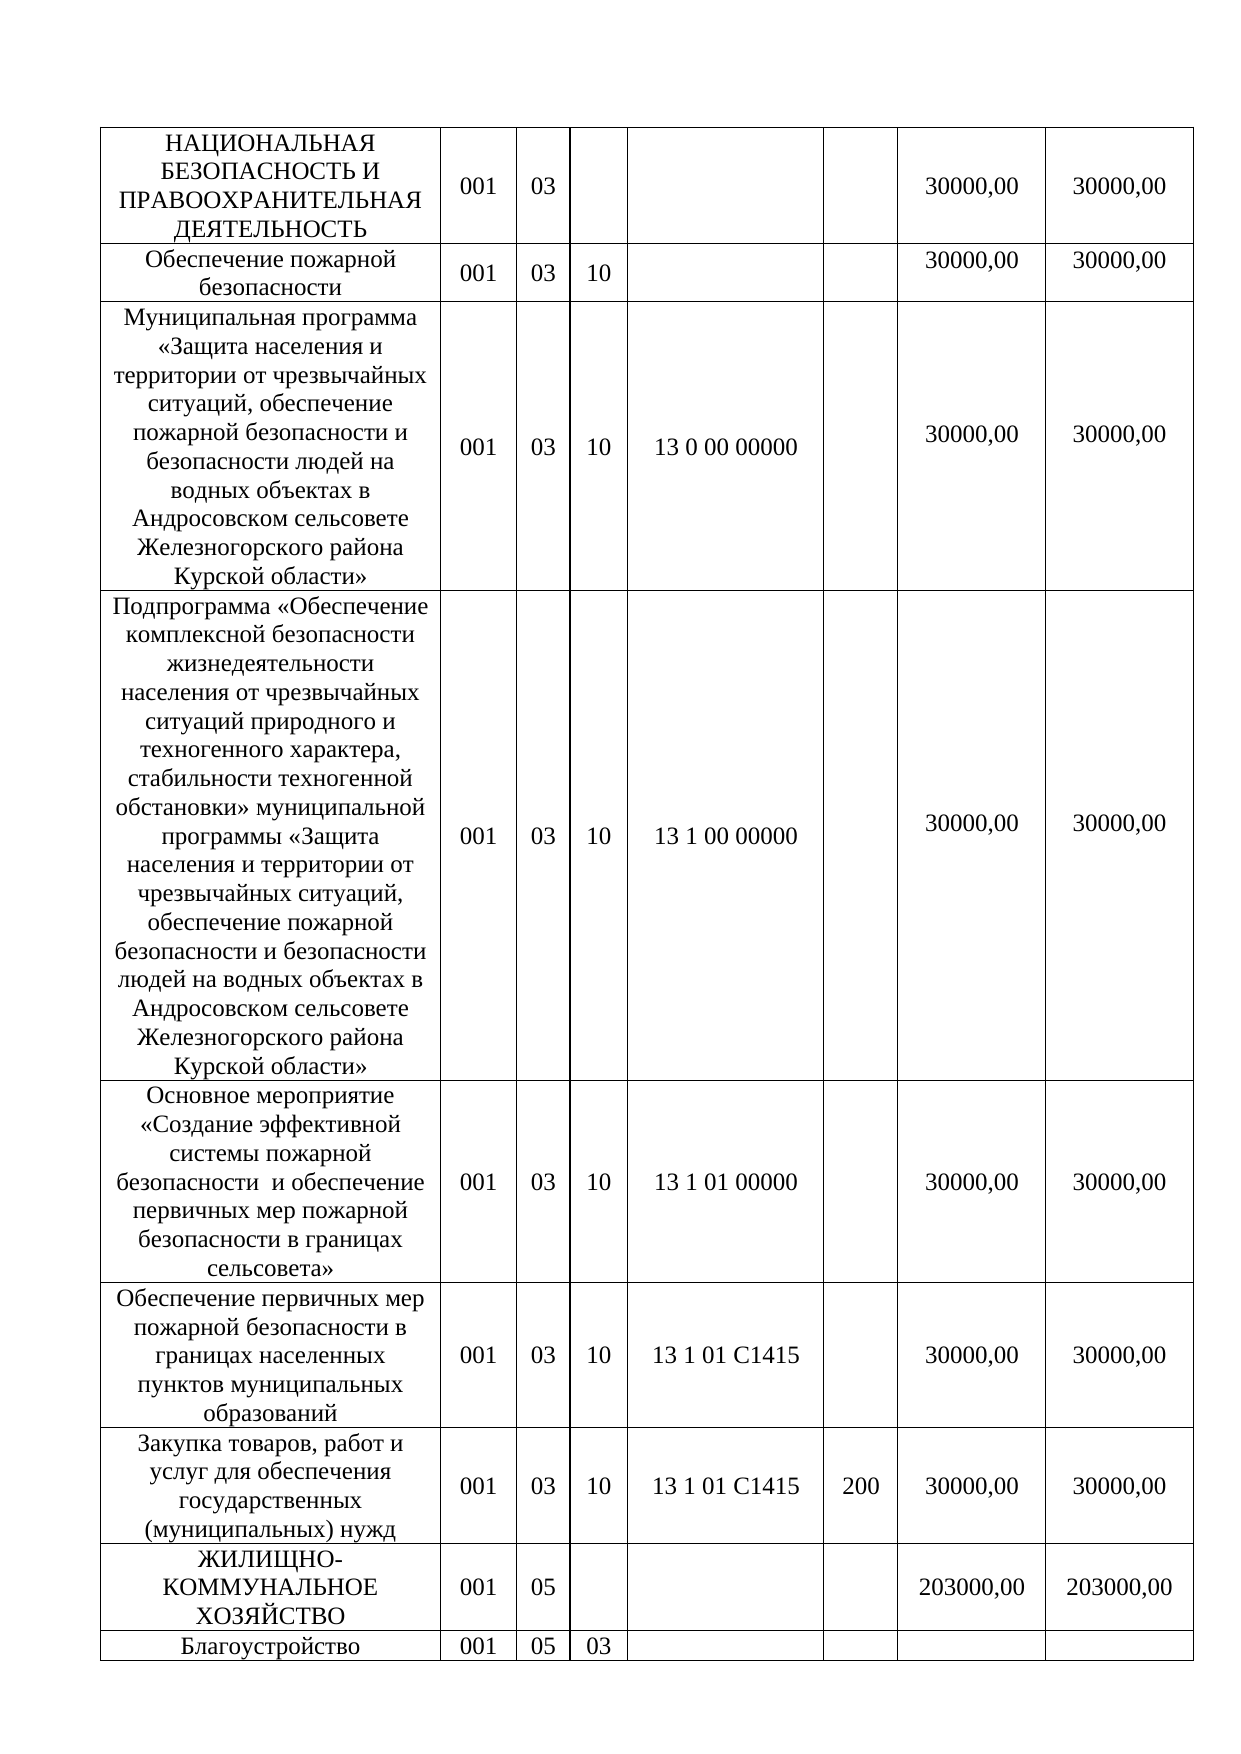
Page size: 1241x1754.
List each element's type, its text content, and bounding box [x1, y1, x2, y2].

table_cell 30000,00 [1046, 591, 1193, 1079]
table_cell 001 [441, 1428, 516, 1543]
table_cell 001 [441, 591, 516, 1079]
table_cell [824, 1081, 897, 1282]
table_cell [824, 128, 897, 243]
table_cell 001 [441, 302, 516, 590]
table_cell 30000,00 [898, 302, 1045, 590]
table_cell 03 [517, 1428, 569, 1543]
table_cell 30000,00 [1046, 1428, 1193, 1543]
table_cell Обеспечение пожарной безопасности [101, 244, 440, 301]
table_cell 13 0 00 00000 [628, 302, 823, 590]
table_cell [571, 1544, 627, 1630]
table_cell 05 [517, 1631, 569, 1660]
table_cell [824, 1544, 897, 1630]
table_cell 30000,00 [1046, 302, 1193, 590]
table_cell 001 [441, 244, 516, 301]
table_cell 203000,00 [898, 1544, 1045, 1630]
table_cell 10 [571, 244, 627, 301]
table_cell [628, 1544, 823, 1630]
table_cell 03 [517, 302, 569, 590]
table_cell [628, 244, 823, 301]
table_cell 03 [517, 244, 569, 301]
table_cell [1046, 1631, 1193, 1660]
table_cell Муниципальная программа «Защита населения и территории от чрезвычайных ситуаций, обеспечение пожарной безопасности и безопасности людей на водных объектах в Андросовском сельсовете Железногорского района Курской области» [101, 302, 440, 590]
table_cell 10 [571, 302, 627, 590]
table_cell 03 [517, 128, 569, 243]
table_cell [571, 128, 627, 243]
table_cell [824, 1631, 897, 1660]
table_cell 30000,00 [1046, 244, 1193, 301]
table_cell Обеспечение первичных мер пожарной безопасности в границах населенных пунктов муниципальных образований [101, 1283, 440, 1427]
table_cell [628, 128, 823, 243]
table_cell ЖИЛИЩНО-КОММУНАЛЬНОЕ ХОЗЯЙСТВО [101, 1544, 440, 1630]
table_cell 30000,00 [898, 1283, 1045, 1427]
table_cell Подпрограмма «Обеспечение комплексной безопасности жизнедеятельности населения от чрезвычайных ситуаций природного и техногенного характера, стабильности техногенной обстановки» муниципальной программы «Защита населения и территории от чрезвычайных ситуаций, обеспечение пожарной безопасности и безопасности людей на водных объектах в Андросовском сельсовете Железногорского района Курской области» [101, 591, 440, 1079]
table_cell Закупка товаров, работ и услуг для обеспечения государственных (муниципальных) нужд [101, 1428, 440, 1543]
table_cell 30000,00 [898, 1081, 1045, 1282]
table_cell 30000,00 [1046, 1081, 1193, 1282]
table_cell 30000,00 [1046, 1283, 1193, 1427]
table_cell [898, 1631, 1045, 1660]
table_cell 001 [441, 1081, 516, 1282]
table_cell 001 [441, 128, 516, 243]
table_cell 13 1 00 00000 [628, 591, 823, 1079]
table_cell 13 1 01 00000 [628, 1081, 823, 1282]
table_cell 10 [571, 1081, 627, 1282]
table_cell 30000,00 [1046, 128, 1193, 243]
table_cell [824, 1283, 897, 1427]
table_cell [824, 591, 897, 1079]
table_cell 03 [517, 1283, 569, 1427]
table_cell [824, 302, 897, 590]
table_cell 200 [824, 1428, 897, 1543]
table_cell 03 [517, 1081, 569, 1282]
table_cell 03 [517, 591, 569, 1079]
table_cell 03 [571, 1631, 627, 1660]
table_cell 10 [571, 1428, 627, 1543]
table_cell 13 1 01 С1415 [628, 1283, 823, 1427]
table_cell 13 1 01 С1415 [628, 1428, 823, 1543]
table_cell 001 [441, 1544, 516, 1630]
table_cell 05 [517, 1544, 569, 1630]
table_cell 001 [441, 1631, 516, 1660]
table_cell [628, 1631, 823, 1660]
table_cell 10 [571, 591, 627, 1079]
table_cell 30000,00 [898, 128, 1045, 243]
table_cell 203000,00 [1046, 1544, 1193, 1630]
table_cell 10 [571, 1283, 627, 1427]
table_cell 30000,00 [898, 1428, 1045, 1543]
table_cell [824, 244, 897, 301]
table_cell Основное мероприятие «Создание эффективной системы пожарной безопасности и обеспечение первичных мер пожарной безопасности в границах сельсовета» [101, 1081, 440, 1282]
table_cell 001 [441, 1283, 516, 1427]
table_cell 30000,00 [898, 244, 1045, 301]
table_cell НАЦИОНАЛЬНАЯ БЕЗОПАСНОСТЬ И ПРАВООХРАНИТЕЛЬНАЯ ДЕЯТЕЛЬНОСТЬ [101, 128, 440, 243]
table_cell Благоустройство [101, 1631, 440, 1660]
table_cell 30000,00 [898, 591, 1045, 1079]
